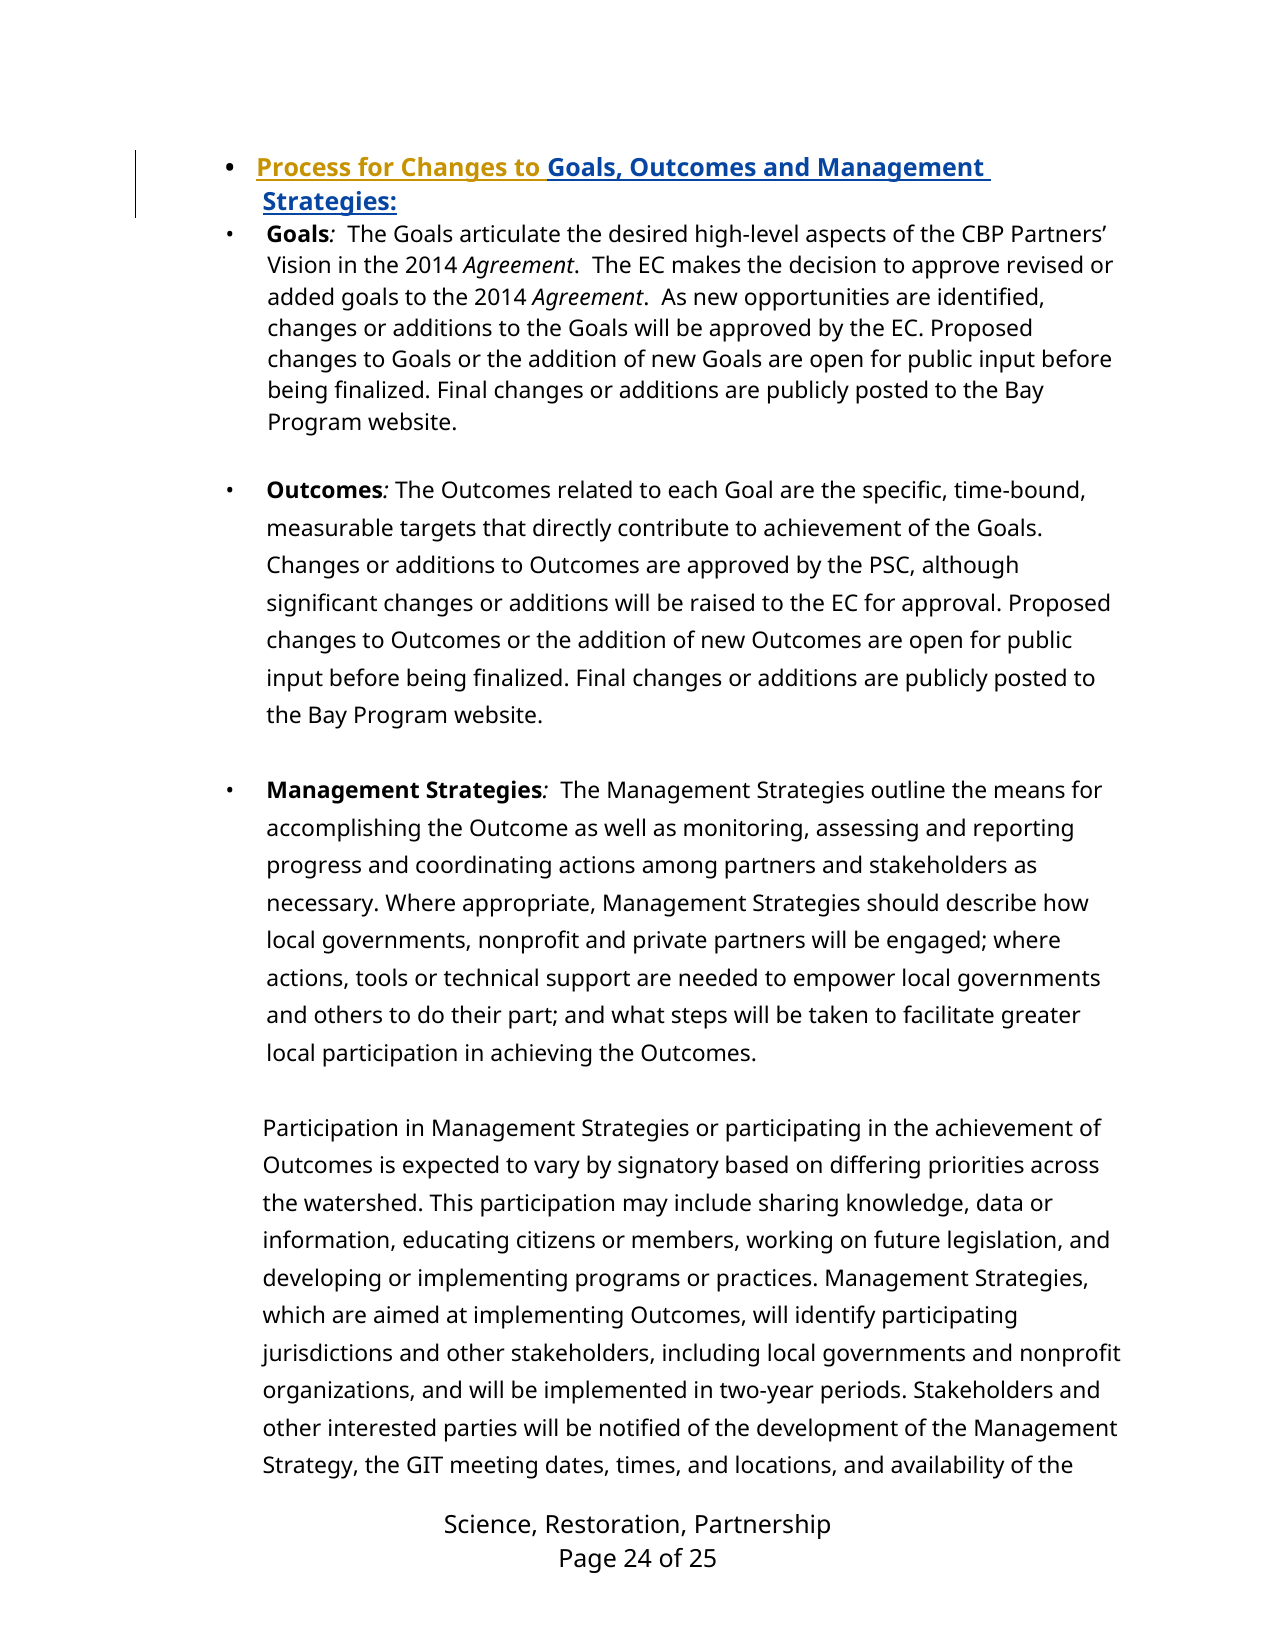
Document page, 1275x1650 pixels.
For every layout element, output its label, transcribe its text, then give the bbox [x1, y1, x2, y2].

list Outcomes: The Outcomes related to each Goal are the specific, time-bound, measurable targets that directly contribute to achievement of the Goals. Changes or additions to Outcomes are approved by the PSC, although significant changes or additions will be raised to the EC for approval. Proposed changes to Outcomes or the addition of new Outcomes are open for public input before being finalized. Final changes or additions are publicly posted to the Bay Program website. [225, 474, 1125, 731]
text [262, 1112, 1125, 1481]
list Goals, Outcomes and Management Strategies: [225, 150, 1125, 218]
list Goals: The Goals articulate the desired high-level aspects of the CBP Partners’ Vision in the 2014 Agreement. The EC makes the decision to approve revised or added goals to the 2014 Agreement. As new opportunities are identified, changes or additions to the Goals will be approved by the EC. Proposed changes to Goals or the addition of new Goals are open for public input before being finalized. Final changes or additions are publicly posted to the Bay Program website. [225, 218, 1125, 437]
list Management Strategies: The Management Strategies outline the means for accomplishing the Outcome as well as monitoring, assessing and reporting progress and coordinating actions among partners and stakeholders as necessary. Where appropriate, Management Strategies should describe how local governments, nonprofit and private partners will be engaged; where actions, tools or technical support are needed to empower local governments and others to do their part; and what steps will be taken to facilitate greater local participation in achieving the Outcomes. [225, 774, 1125, 1068]
